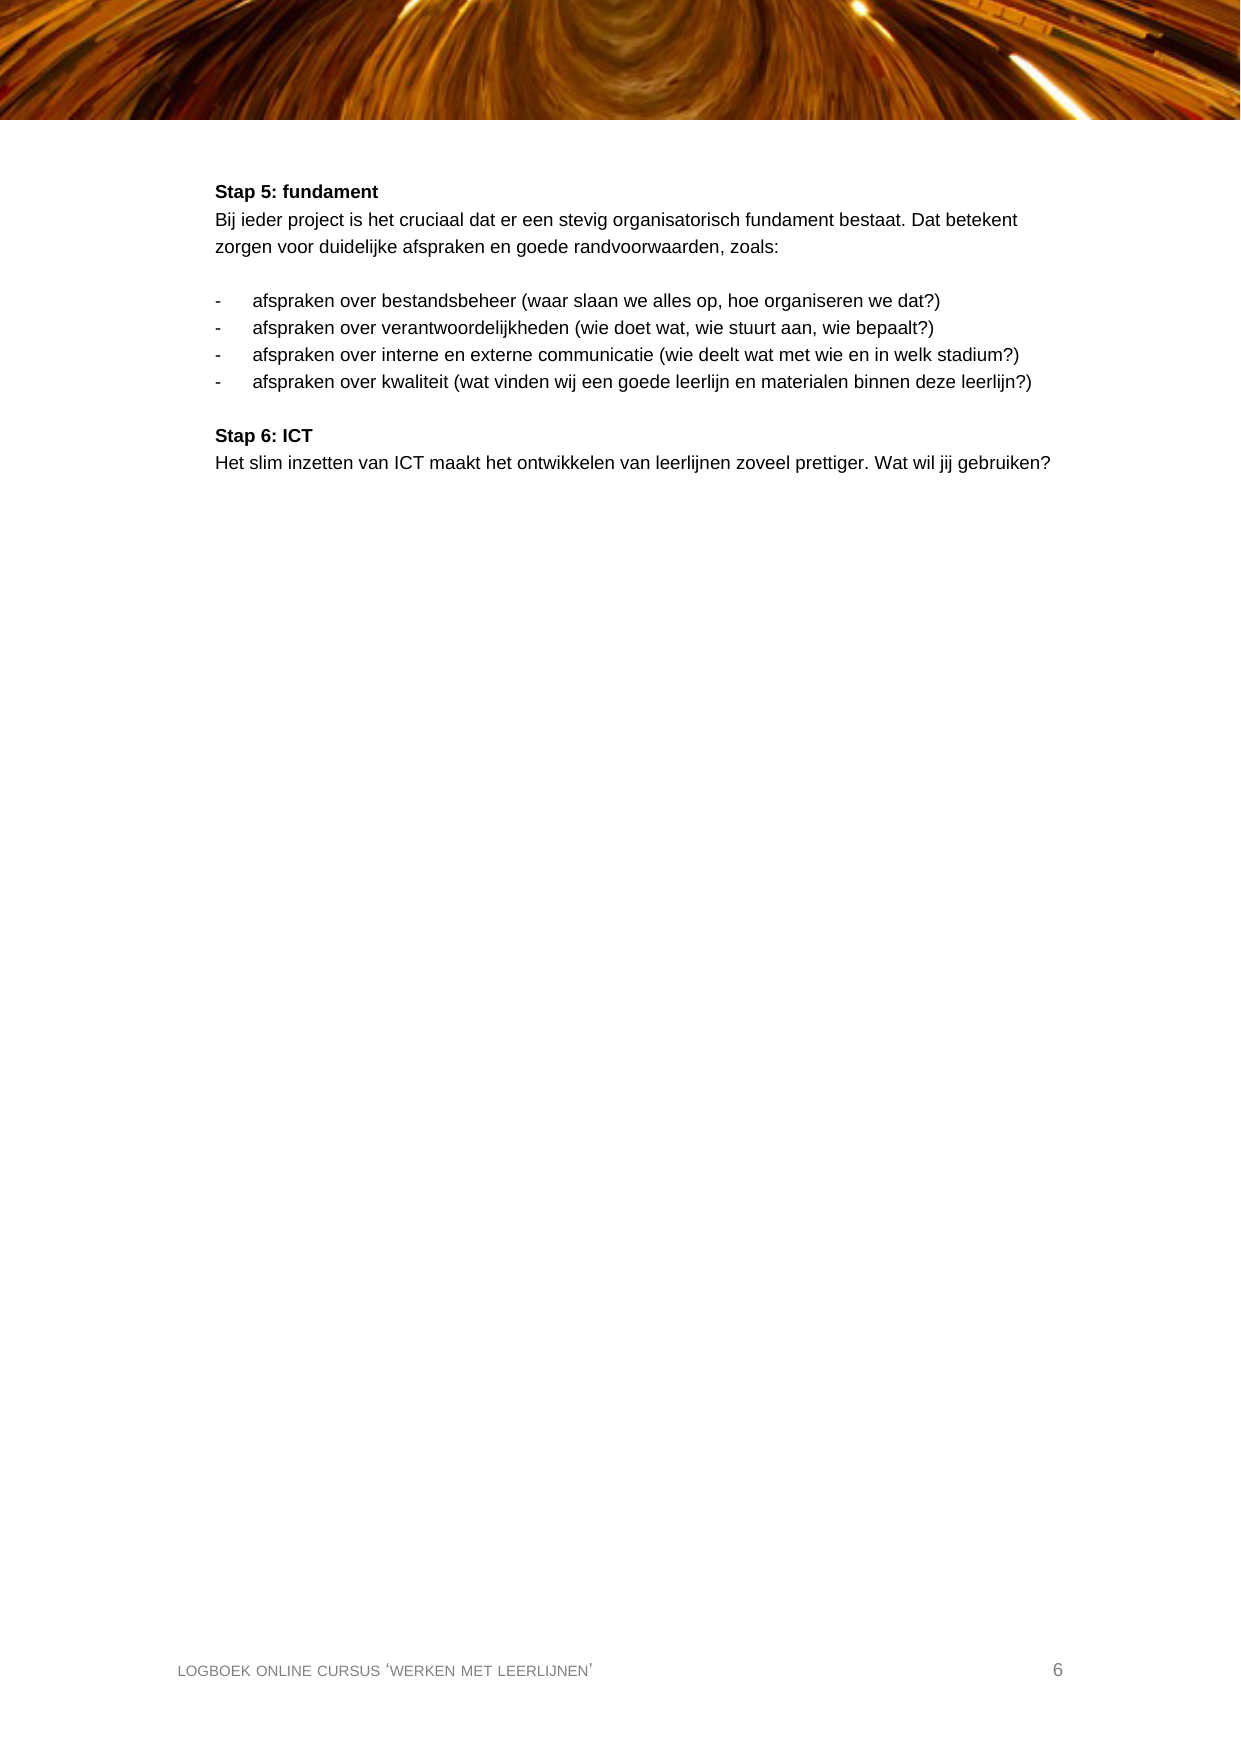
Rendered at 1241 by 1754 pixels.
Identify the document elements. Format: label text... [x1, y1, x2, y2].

text Stap 6: ICT [215, 421, 1063, 448]
list afspraken over verantwoordelijkheden (wie doet wat, wie stuurt aan, wie bepaalt?) [215, 313, 1063, 340]
text Het slim inzetten van ICT maakt het ontwikkelen van leerlijnen zoveel prettiger. Wat wil jij gebruiken? [215, 448, 1063, 475]
text Stap 5: fundament [215, 177, 1063, 204]
list afspraken over kwaliteit (wat vinden wij een goede leerlijn en materialen binnen deze leerlijn?) [215, 367, 1063, 394]
text Bij ieder project is het cruciaal dat er een stevig organisatorisch fundament bestaat. Dat betekent zorgen voor duidelijke afspraken en goede randvoorwaarden, zoals: [215, 204, 1063, 258]
list afspraken over bestandsbeheer (waar slaan we alles op, hoe organiseren we dat?) [215, 286, 1063, 313]
list afspraken over interne en externe communicatie (wie deelt wat met wie en in welk stadium?) [215, 340, 1063, 367]
picture [0, 0, 1241, 120]
